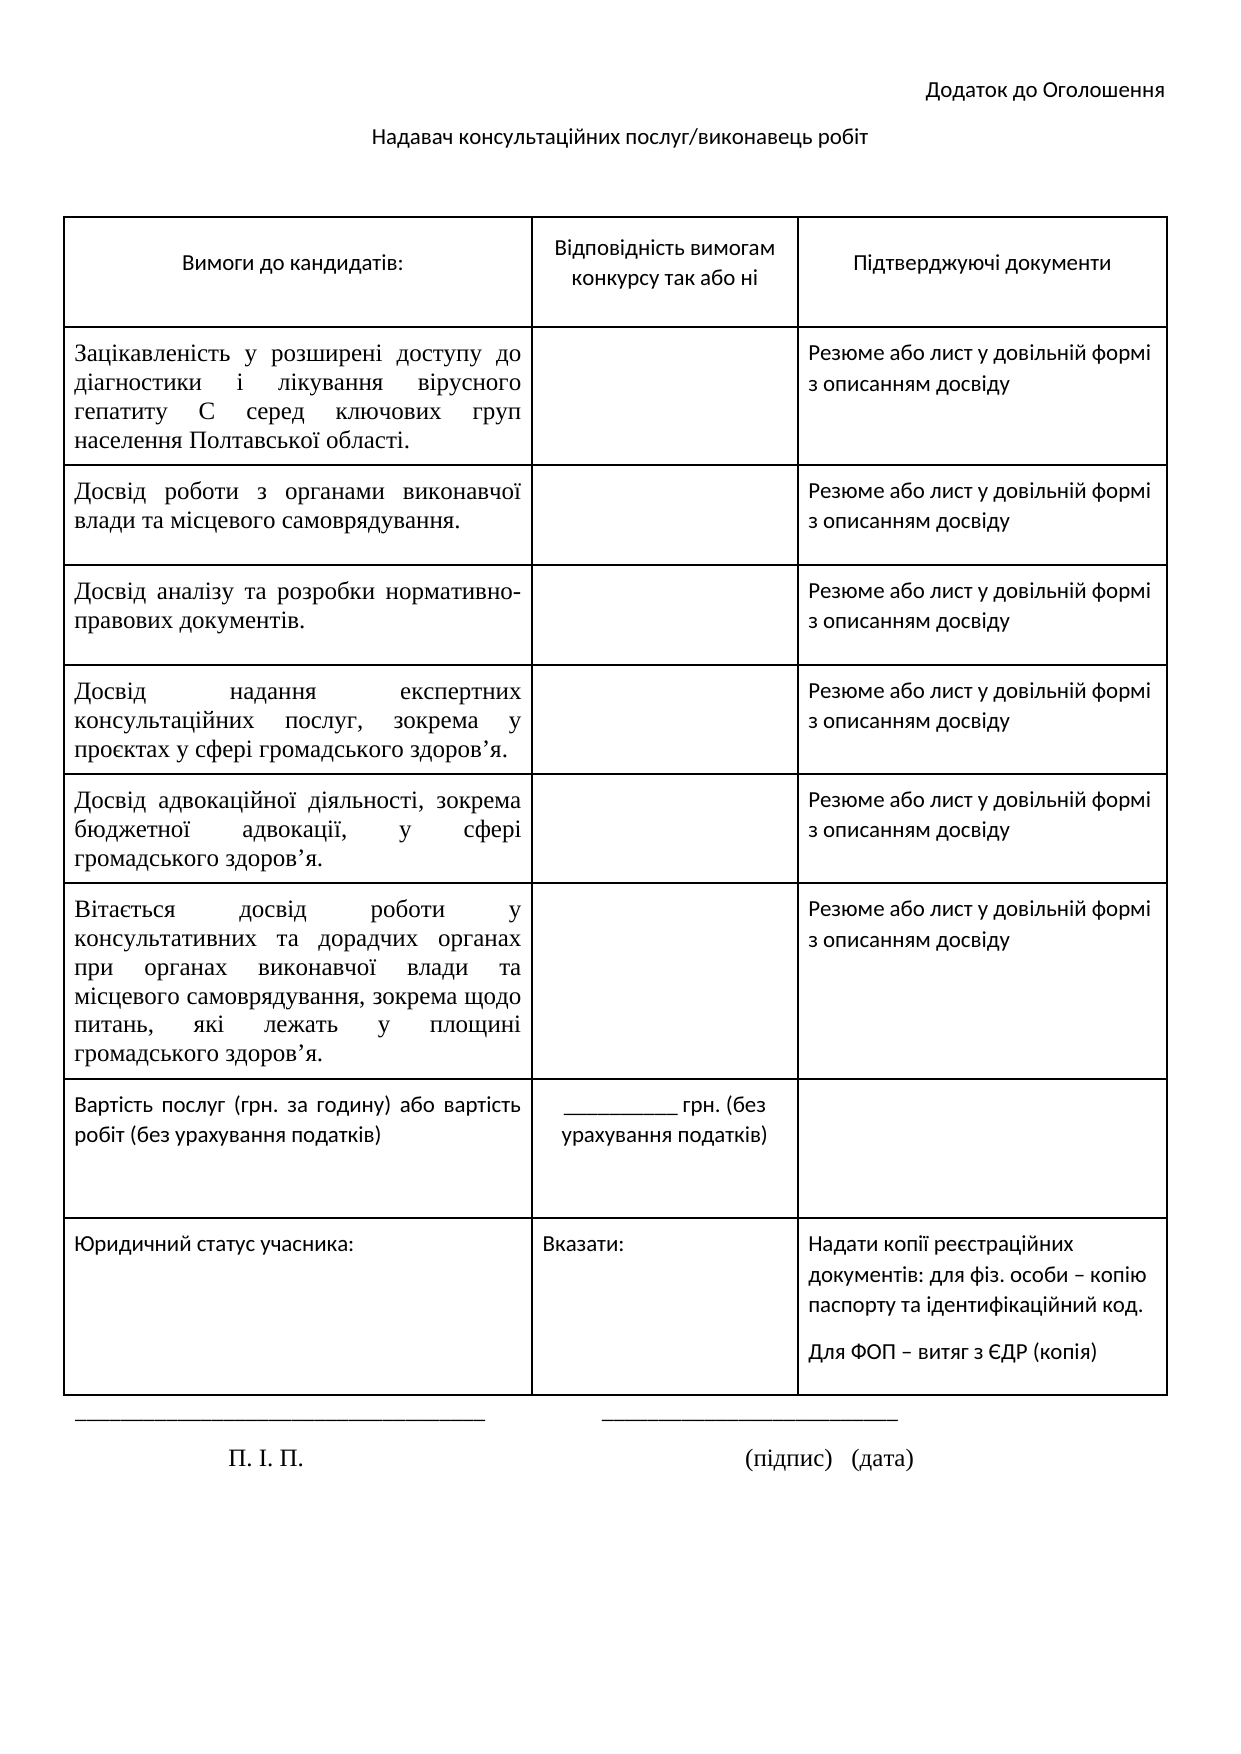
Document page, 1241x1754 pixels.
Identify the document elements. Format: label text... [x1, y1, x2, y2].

table_cell Досвід адвокаційної діяльності, зокрема бюджетної адвокації, у сфері громадського здоров’я. [65, 775, 531, 882]
table_cell [799, 1219, 1166, 1394]
table_cell [799, 328, 1166, 464]
table_cell [799, 1080, 1166, 1217]
table_cell [533, 775, 797, 882]
table_cell [799, 666, 1166, 773]
table_cell [533, 328, 797, 464]
table_cell [65, 1219, 531, 1394]
table_cell [533, 466, 797, 564]
table_cell [533, 1080, 797, 1217]
table_cell [533, 666, 797, 773]
table_header [799, 218, 1166, 326]
table_cell [799, 566, 1166, 664]
table_cell [799, 775, 1166, 882]
table_cell Досвід аналізу та розробки нормативно-правових документів. [65, 566, 531, 664]
table_cell Досвід роботи з органами виконавчої влади та місцевого самоврядування. [65, 466, 531, 564]
table_cell Досвід надання експертних консультаційних послуг, зокрема у проєктах у сфері громадського здоров’я. [65, 666, 531, 773]
table_cell [65, 1080, 531, 1217]
table_cell [799, 466, 1166, 564]
table_cell Зацікавленість у розширені доступу до діагностики і лікування вірусного гепатиту С серед ключових груп населення Полтавської області. [65, 328, 531, 464]
table_cell [533, 884, 797, 1077]
table_cell [533, 566, 797, 664]
table_cell [533, 1219, 797, 1394]
table_header [533, 218, 797, 326]
table_cell [799, 884, 1166, 1077]
table_cell Вітається досвід роботи у консультативних та дорадчих органах при органах виконавчої влади та місцевого самоврядування, зокрема щодо питань, які лежать у площині громадського здоров’я. [65, 884, 531, 1077]
table_header [65, 218, 531, 326]
